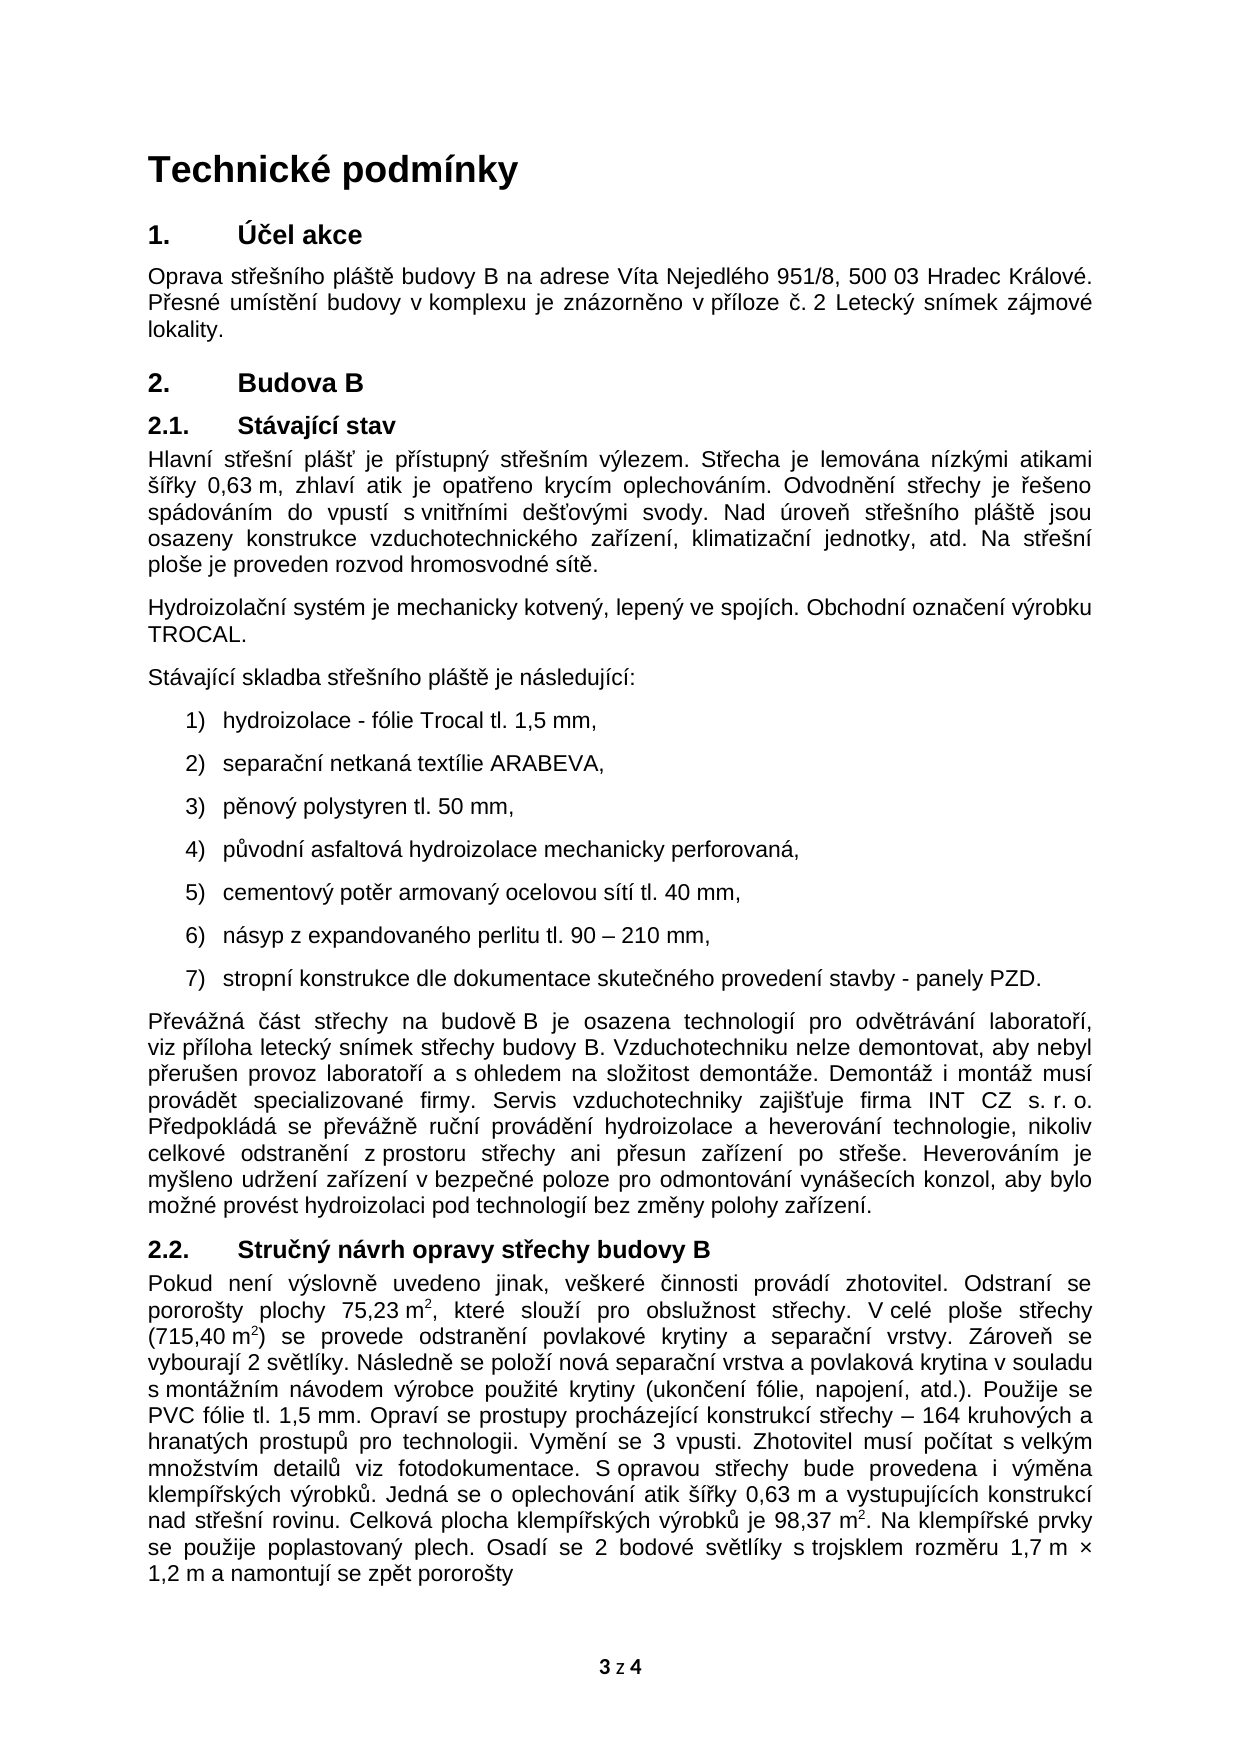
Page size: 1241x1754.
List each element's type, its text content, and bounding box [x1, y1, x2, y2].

text Technické podmínky [148, 148, 1093, 191]
text Převážná část střechy na budově B je osazena technologií pro odvětrávání laboratoří, viz příloha letecký snímek střechy budovy B. Vzduchotechniku nelze demontovat, aby nebyl přerušen provoz laboratoří a s ohledem na složitost demontáže. Demontáž i montáž musí provádět specializované firmy. Servis vzduchotechniky zajišťuje firma INT CZ s. r. o. Předpokládá se převážně ruční provádění hydroizolace a heverování technologie, nikoliv celkové odstranění z prostoru střechy ani přesun zařízení po střeše. Heverováním je myšleno udržení zařízení v bezpečné poloze pro odmontování vynášecích konzol, aby bylo možné provést hydroizolaci pod technologií bez změny polohy zařízení. [148, 1008, 1093, 1218]
list stropní konstrukce dle dokumentace skutečného provedení stavby - panely PZD. [185, 965, 1093, 991]
list separační netkaná textílie ARABEVA, [185, 749, 1093, 776]
text Hydroizolační systém je mechanicky kotvený, lepený ve spojích. Obchodní označení výrobku TROCAL. [148, 594, 1093, 647]
list hydroizolace - fólie Trocal tl. 1,5 mm, [185, 707, 1093, 733]
text Oprava střešního pláště budovy B na adrese Víta Nejedlého 951/8, 500 03 Hradec Králové. Přesné umístění budovy v komplexu je znázorněno v příloze č. 2 Letecký snímek zájmové lokality. [148, 263, 1093, 342]
text Účel akce [148, 219, 1093, 250]
text Stávající stav [148, 411, 1093, 439]
list pěnový polystyren tl. 50 mm, [185, 793, 1093, 819]
text Hlavní střešní plášť je přístupný střešním výlezem. Střecha je lemována nízkými atikami šířky 0,63 m, zhlaví atik je opatřeno krycím oplechováním. Odvodnění střechy je řešeno spádováním do vpustí s vnitřními dešťovými svody. Nad úroveň střešního pláště jsou osazeny konstrukce vzduchotechnického zařízení, klimatizační jednotky, atd. Na střešní ploše je proveden rozvod hromosvodné sítě. [148, 446, 1093, 577]
list původní asfaltová hydroizolace mechanicky perforovaná, [185, 836, 1093, 862]
text Pokud není výslovně uvedeno jinak, veškeré činnosti provádí zhotovitel. Odstraní se pororošty plochy 75,23 m2, které slouží pro obslužnost střechy. V celé ploše střechy (715,40 m2) se provede odstranění povlakové krytiny a separační vrstvy. Zároveň se vybourají 2 světlíky. Následně se položí nová separační vrstva a povlaková krytina v souladu s montážním návodem výrobce použité krytiny (ukončení fólie, napojení, atd.). Použije se PVC fólie tl. 1,5 mm. Opraví se prostupy procházející konstrukcí střechy – 164 kruhových a hranatých prostupů pro technologii. Vymění se 3 vpusti. Zhotovitel musí počítat s velkým množstvím detailů viz fotodokumentace. S opravou střechy bude provedena i výměna klempířských výrobků. Jedná se o oplechování atik šířky 0,63 m a vystupujících konstrukcí nad střešní rovinu. Celková plocha klempířských výrobků je 98,37 m2. Na klempířské prvky se použije poplastovaný plech. Osadí se 2 bodové světlíky s trojsklem rozměru 1,7 m × 1,2 m a namontují se zpět pororošty [148, 1270, 1093, 1586]
text Stávající skladba střešního pláště je následující: [148, 663, 1093, 690]
list násyp z expandovaného perlitu tl. 90 – 210 mm, [185, 922, 1093, 948]
text Budova B [148, 367, 1093, 398]
list cementový potěr armovaný ocelovou sítí tl. 40 mm, [185, 879, 1093, 905]
text Stručný návrh opravy střechy budovy B [148, 1235, 1093, 1264]
